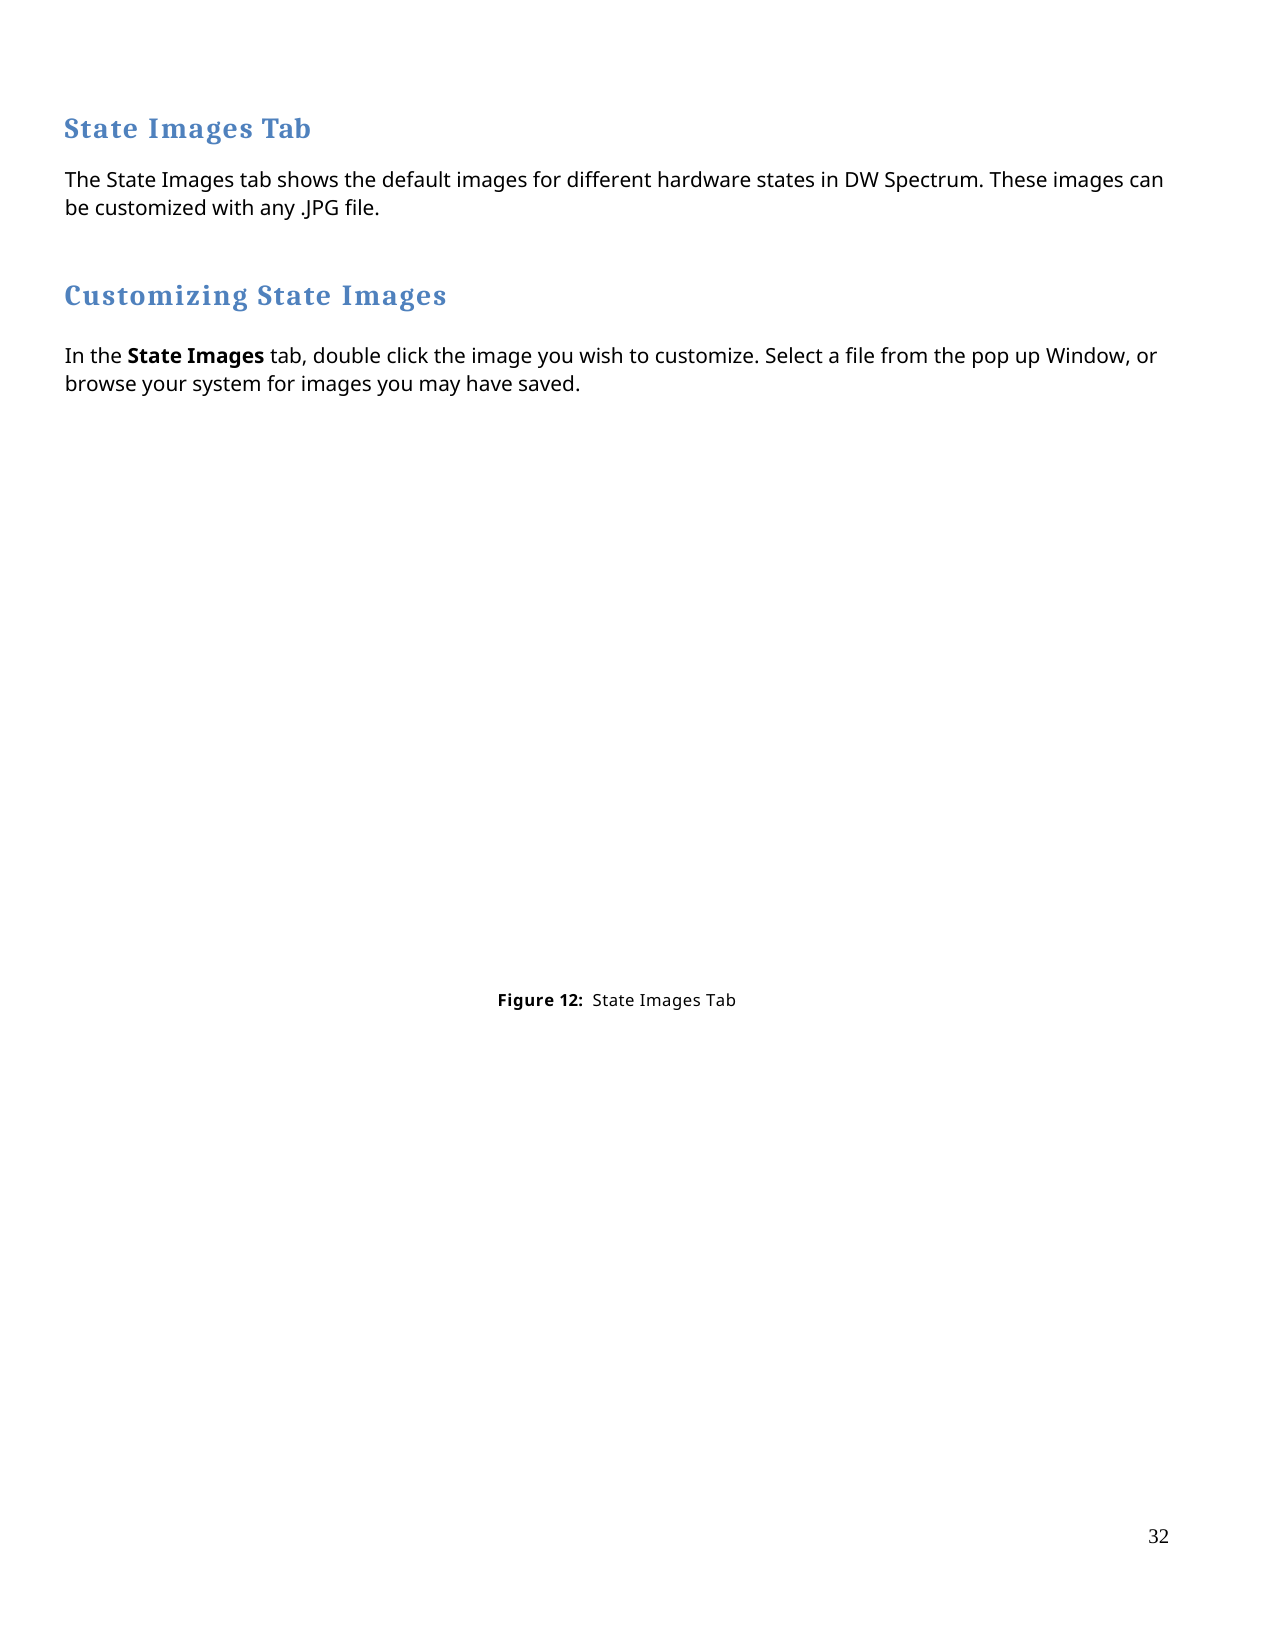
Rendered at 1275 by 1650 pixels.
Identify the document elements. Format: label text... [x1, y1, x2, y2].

text Figure 12: State Images Tab [64, 988, 1169, 1011]
subtitle State Images Tab [64, 112, 1169, 146]
text In the State Images tab, double click the image you wish to customize. Select a file from the pop up Window, or browse your system for images you may have saved. [64, 341, 1169, 398]
text The State Images tab shows the default images for different hardware states in DW Spectrum. These images can be customized with any .JPG file. [64, 165, 1169, 222]
subtitle Customizing State Images [64, 279, 1169, 312]
